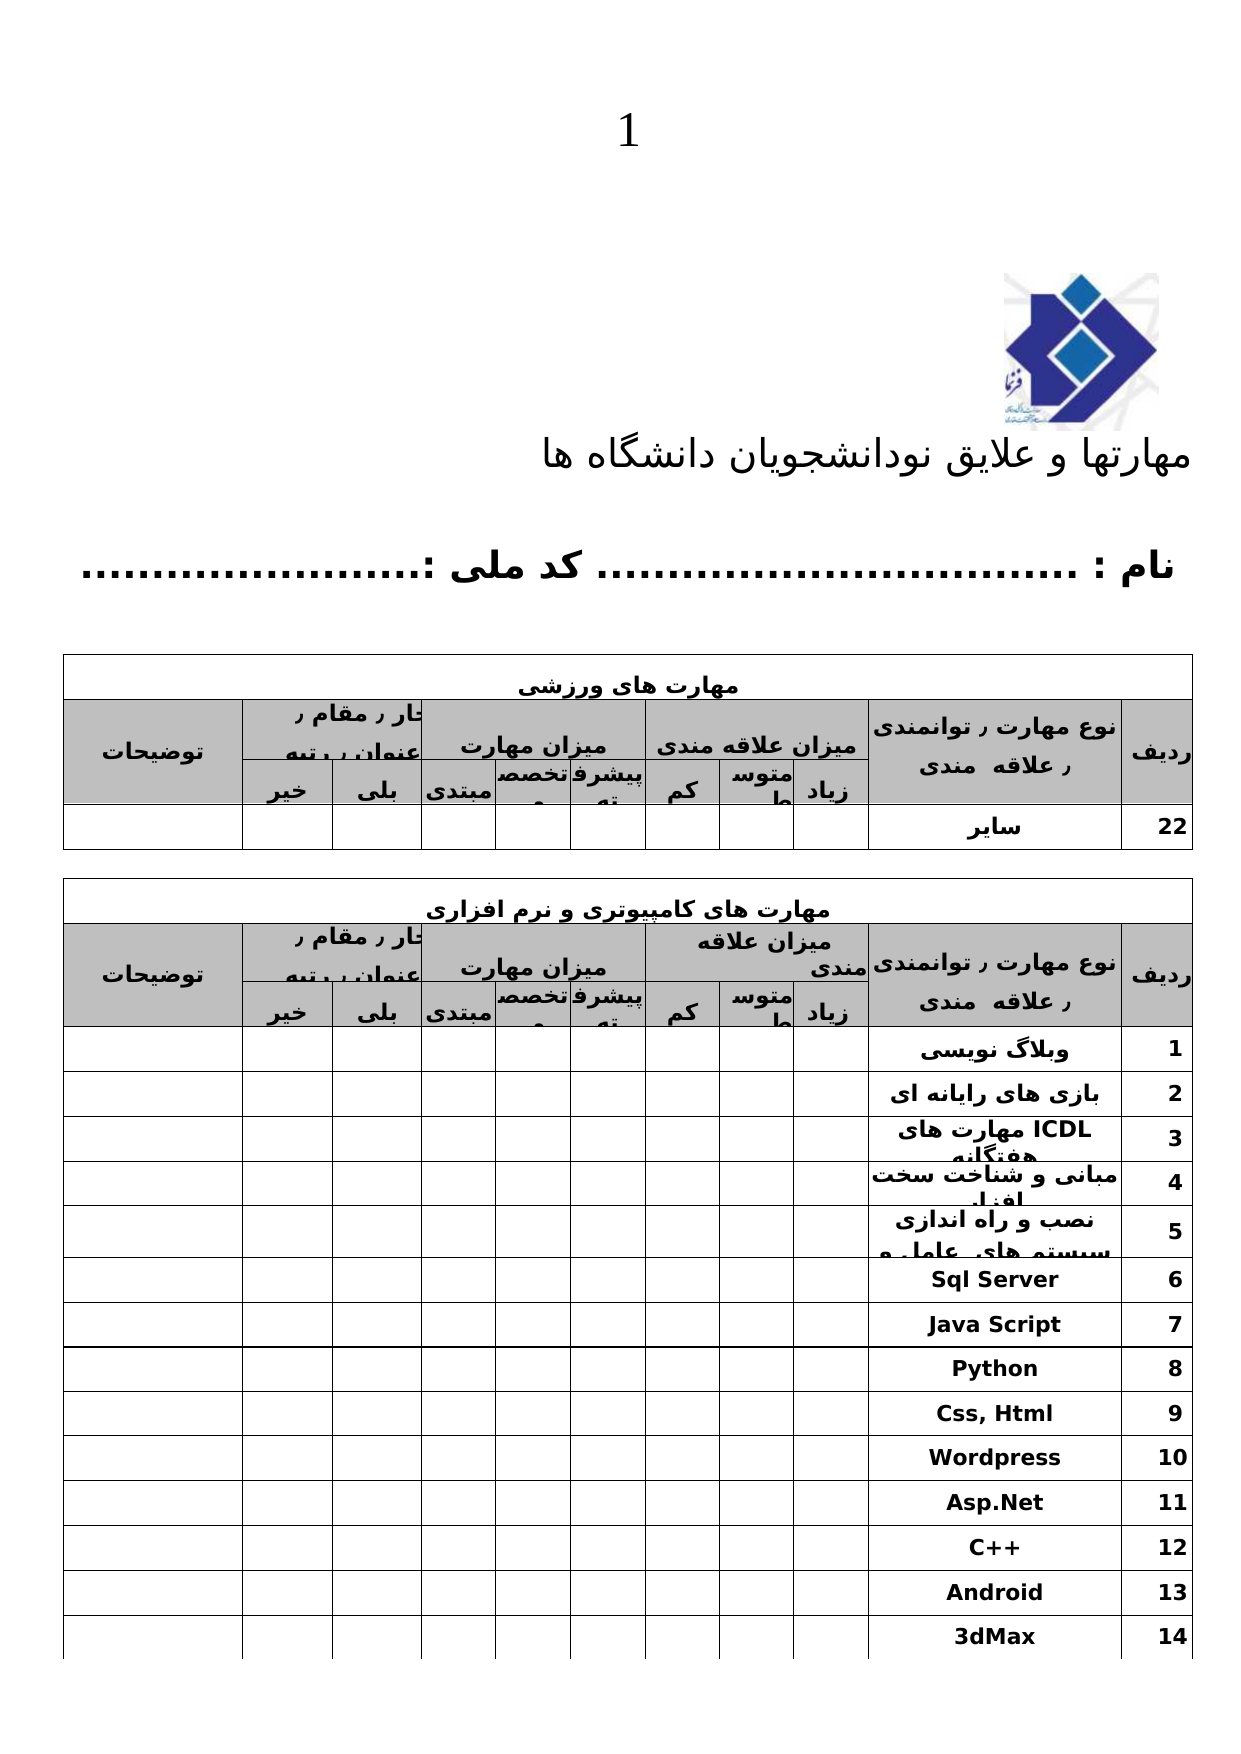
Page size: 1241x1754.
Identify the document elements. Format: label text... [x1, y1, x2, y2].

table_cell [243, 1303, 332, 1346]
table_cell [794, 1027, 868, 1071]
table_cell توضیحات [64, 924, 242, 1026]
table_cell [243, 1117, 332, 1161]
table_cell 14 [1122, 1616, 1192, 1659]
table_cell [571, 1027, 645, 1071]
table_cell [496, 1027, 570, 1071]
table_cell [422, 1072, 495, 1116]
table_cell [720, 1072, 793, 1116]
table_cell [720, 1027, 793, 1071]
table_cell [646, 1206, 719, 1257]
table_cell [720, 1481, 793, 1524]
table_cell [720, 805, 793, 849]
table_cell [243, 1072, 332, 1116]
table_cell میزان علاقه مندی [646, 700, 868, 759]
table_cell Css, Html [869, 1392, 1121, 1435]
table_cell [571, 1303, 645, 1346]
table_cell 4 [1122, 1162, 1192, 1205]
table_cell [496, 1303, 570, 1346]
table_cell [496, 805, 570, 849]
subtitle مهارتها و علایق نودانشجویان دانشگاه ها [63, 272, 1193, 477]
table_cell 22 [1122, 805, 1192, 849]
table_cell [794, 1258, 868, 1302]
subtitle نام : .................................. کد ملی :........................ [63, 544, 1193, 587]
table_cell [422, 1206, 495, 1257]
table_cell [64, 1616, 242, 1659]
table_cell [333, 1162, 421, 1205]
table_cell [794, 1162, 868, 1205]
table_cell Android [869, 1571, 1121, 1614]
table_cell [720, 1616, 793, 1659]
table_cell C++ [869, 1526, 1121, 1569]
table_cell تخصصی [496, 982, 570, 1026]
table_cell [422, 1616, 495, 1659]
table_cell [243, 805, 332, 849]
table_cell ردیف [1122, 924, 1192, 1026]
table_cell متوسط [720, 760, 793, 803]
table_cell مبتدی [422, 982, 495, 1026]
table_cell [64, 1392, 242, 1435]
table_cell [571, 1526, 645, 1569]
table_cell [496, 1526, 570, 1569]
table_cell [422, 1117, 495, 1161]
table_cell [64, 1072, 242, 1116]
table_cell [794, 1392, 868, 1435]
table_cell [64, 1206, 242, 1257]
table_cell [243, 1392, 332, 1435]
table_cell [333, 1348, 421, 1391]
table_cell [64, 1481, 242, 1524]
table_cell [571, 1571, 645, 1614]
table_header مهارت های کامپیوتری و نرم افزاری [64, 879, 1192, 922]
table_cell میزان علاقه مندی [646, 924, 868, 981]
table_cell [646, 1027, 719, 1071]
table_cell [496, 1206, 570, 1257]
table_cell [496, 1436, 570, 1480]
table_cell زیاد [794, 982, 868, 1026]
table_cell میزان مهارت [422, 924, 645, 981]
table_cell [794, 1436, 868, 1480]
table_cell [720, 1392, 793, 1435]
table_cell [794, 1616, 868, 1659]
table_cell زیاد [794, 760, 868, 803]
table_cell [794, 1526, 868, 1569]
table_cell [243, 1258, 332, 1302]
table_header مهارت های ورزشی [64, 655, 1192, 699]
table_cell 8 [1122, 1348, 1192, 1391]
table_cell [646, 1162, 719, 1205]
table_cell [243, 1436, 332, 1480]
table_cell ردیف [1122, 700, 1192, 803]
table_cell [243, 1027, 332, 1071]
table_cell کم [646, 982, 719, 1026]
table_cell [646, 1571, 719, 1614]
table_cell [243, 1526, 332, 1569]
table_cell [646, 1303, 719, 1346]
table_cell [571, 1348, 645, 1391]
table_cell [646, 1072, 719, 1116]
table_cell [333, 1436, 421, 1480]
table_cell تخصصی [496, 760, 570, 803]
table_cell [243, 1162, 332, 1205]
table_cell 12 [1122, 1526, 1192, 1569]
table_cell [64, 1117, 242, 1161]
table_cell [422, 1303, 495, 1346]
table_cell [646, 1526, 719, 1569]
table_cell [496, 1481, 570, 1524]
table_cell پیشرفته [571, 760, 645, 803]
table_cell [422, 1526, 495, 1569]
table_cell 11 [1122, 1481, 1192, 1524]
table_cell [422, 1571, 495, 1614]
table_cell [496, 1258, 570, 1302]
table_cell [64, 1162, 242, 1205]
table_cell بازی های رایانه ای [869, 1072, 1121, 1116]
table_cell [333, 1571, 421, 1614]
table_cell [571, 1206, 645, 1257]
table_cell [422, 1436, 495, 1480]
table_cell [720, 1571, 793, 1614]
table_cell [64, 1571, 242, 1614]
table_cell [720, 1436, 793, 1480]
table_cell [571, 805, 645, 849]
table_cell سایر [869, 805, 1121, 849]
table_cell [333, 1206, 421, 1257]
table_cell [64, 1436, 242, 1480]
table_cell [646, 1117, 719, 1161]
table_cell [422, 1258, 495, 1302]
table_cell [496, 1162, 570, 1205]
table_cell نوع مهارت ٫ توانمندی ٫ علاقه مندی [869, 700, 1121, 803]
table_cell [794, 1117, 868, 1161]
table_cell توضیحات [64, 700, 242, 803]
table_cell [571, 1481, 645, 1524]
table_cell [646, 1348, 719, 1391]
table_cell [64, 1027, 242, 1071]
table_cell [646, 1436, 719, 1480]
table_cell [720, 1206, 793, 1257]
table_cell [243, 1348, 332, 1391]
table_cell [646, 1481, 719, 1524]
table_cell مبتدی [422, 760, 495, 803]
table_cell [333, 805, 421, 849]
table_cell ICDL مهارت های هفتگانه [869, 1117, 1121, 1161]
table_cell [720, 1258, 793, 1302]
table_cell [333, 1303, 421, 1346]
table_cell [243, 1481, 332, 1524]
table_cell [720, 1162, 793, 1205]
table_cell [646, 1392, 719, 1435]
table_cell 7 [1122, 1303, 1192, 1346]
table_cell [496, 1392, 570, 1435]
table_cell [422, 1027, 495, 1071]
table_cell [243, 1571, 332, 1614]
table_cell [422, 1392, 495, 1435]
table_cell [720, 1526, 793, 1569]
table_cell وبلاگ نویسی [869, 1027, 1121, 1071]
table_cell [496, 1072, 570, 1116]
table_cell [720, 1303, 793, 1346]
table_cell [571, 1072, 645, 1116]
table_cell [422, 1481, 495, 1524]
table_cell [794, 1481, 868, 1524]
table_cell افتخار ٫ مقام ٫ عنوان ٫ رتبه ٫ اختراع [243, 700, 421, 759]
table_cell [333, 1117, 421, 1161]
table_cell خیر [243, 982, 332, 1026]
table_cell [333, 1072, 421, 1116]
table_cell [333, 1526, 421, 1569]
table_cell [571, 1162, 645, 1205]
table_cell Python [869, 1348, 1121, 1391]
table_cell Wordpress [869, 1436, 1121, 1480]
table_cell [64, 1258, 242, 1302]
table_cell بلی [333, 760, 421, 803]
table_cell [243, 1206, 332, 1257]
table_cell 10 [1122, 1436, 1192, 1480]
table_cell 3dMax [869, 1616, 1121, 1659]
table_cell مبانی و شناخت سخت افزار [869, 1162, 1121, 1205]
table_cell [333, 1481, 421, 1524]
table_cell [720, 1348, 793, 1391]
table_cell [333, 1258, 421, 1302]
table_cell میزان مهارت [422, 700, 645, 759]
table_cell [794, 1348, 868, 1391]
table_cell 5 [1122, 1206, 1192, 1257]
table_cell [794, 1303, 868, 1346]
table_cell [496, 1117, 570, 1161]
table_cell [333, 1392, 421, 1435]
table_cell خیر [243, 760, 332, 803]
table_cell [496, 1616, 570, 1659]
table_cell 9 [1122, 1392, 1192, 1435]
table_cell [794, 1206, 868, 1257]
table_cell متوسط [720, 982, 793, 1026]
table_cell [333, 1027, 421, 1071]
table_cell [243, 1616, 332, 1659]
table_cell پیشرفته [571, 982, 645, 1026]
table_cell 13 [1122, 1571, 1192, 1614]
table_cell [571, 1392, 645, 1435]
table_cell [571, 1616, 645, 1659]
table_cell [794, 1072, 868, 1116]
table_cell [646, 1616, 719, 1659]
table_cell [496, 1348, 570, 1391]
table_cell Asp.Net [869, 1481, 1121, 1524]
table_cell [794, 805, 868, 849]
table_cell 1 [1122, 1027, 1192, 1071]
table_cell Java Script [869, 1303, 1121, 1346]
table_cell نوع مهارت ٫ توانمندی ٫ علاقه مندی [869, 924, 1121, 1026]
table_cell [422, 1162, 495, 1205]
table_cell [646, 805, 719, 849]
table_cell 2 [1122, 1072, 1192, 1116]
table_cell بلی [333, 982, 421, 1026]
table_cell [422, 1348, 495, 1391]
table_cell [571, 1117, 645, 1161]
table_cell [64, 1526, 242, 1569]
table_cell [646, 1258, 719, 1302]
table_cell [64, 1348, 242, 1391]
text 1 [63, 99, 1193, 157]
table_cell 3 [1122, 1117, 1192, 1161]
table_cell [496, 1571, 570, 1614]
table_cell Sql Server [869, 1258, 1121, 1302]
table_cell [571, 1436, 645, 1480]
table_cell [64, 1303, 242, 1346]
table_cell 6 [1122, 1258, 1192, 1302]
table_cell [720, 1117, 793, 1161]
table_cell افتخار ٫ مقام ٫ عنوان ٫ رتبه ٫ اختراع [243, 924, 421, 981]
table_cell [794, 1571, 868, 1614]
table_cell [422, 805, 495, 849]
table_cell کم [646, 760, 719, 803]
table_cell [64, 805, 242, 849]
table_cell [333, 1616, 421, 1659]
table_cell نصب و راه اندازی سیستم های عامل و مدیریت فایل ها [869, 1206, 1121, 1257]
table_cell [571, 1258, 645, 1302]
